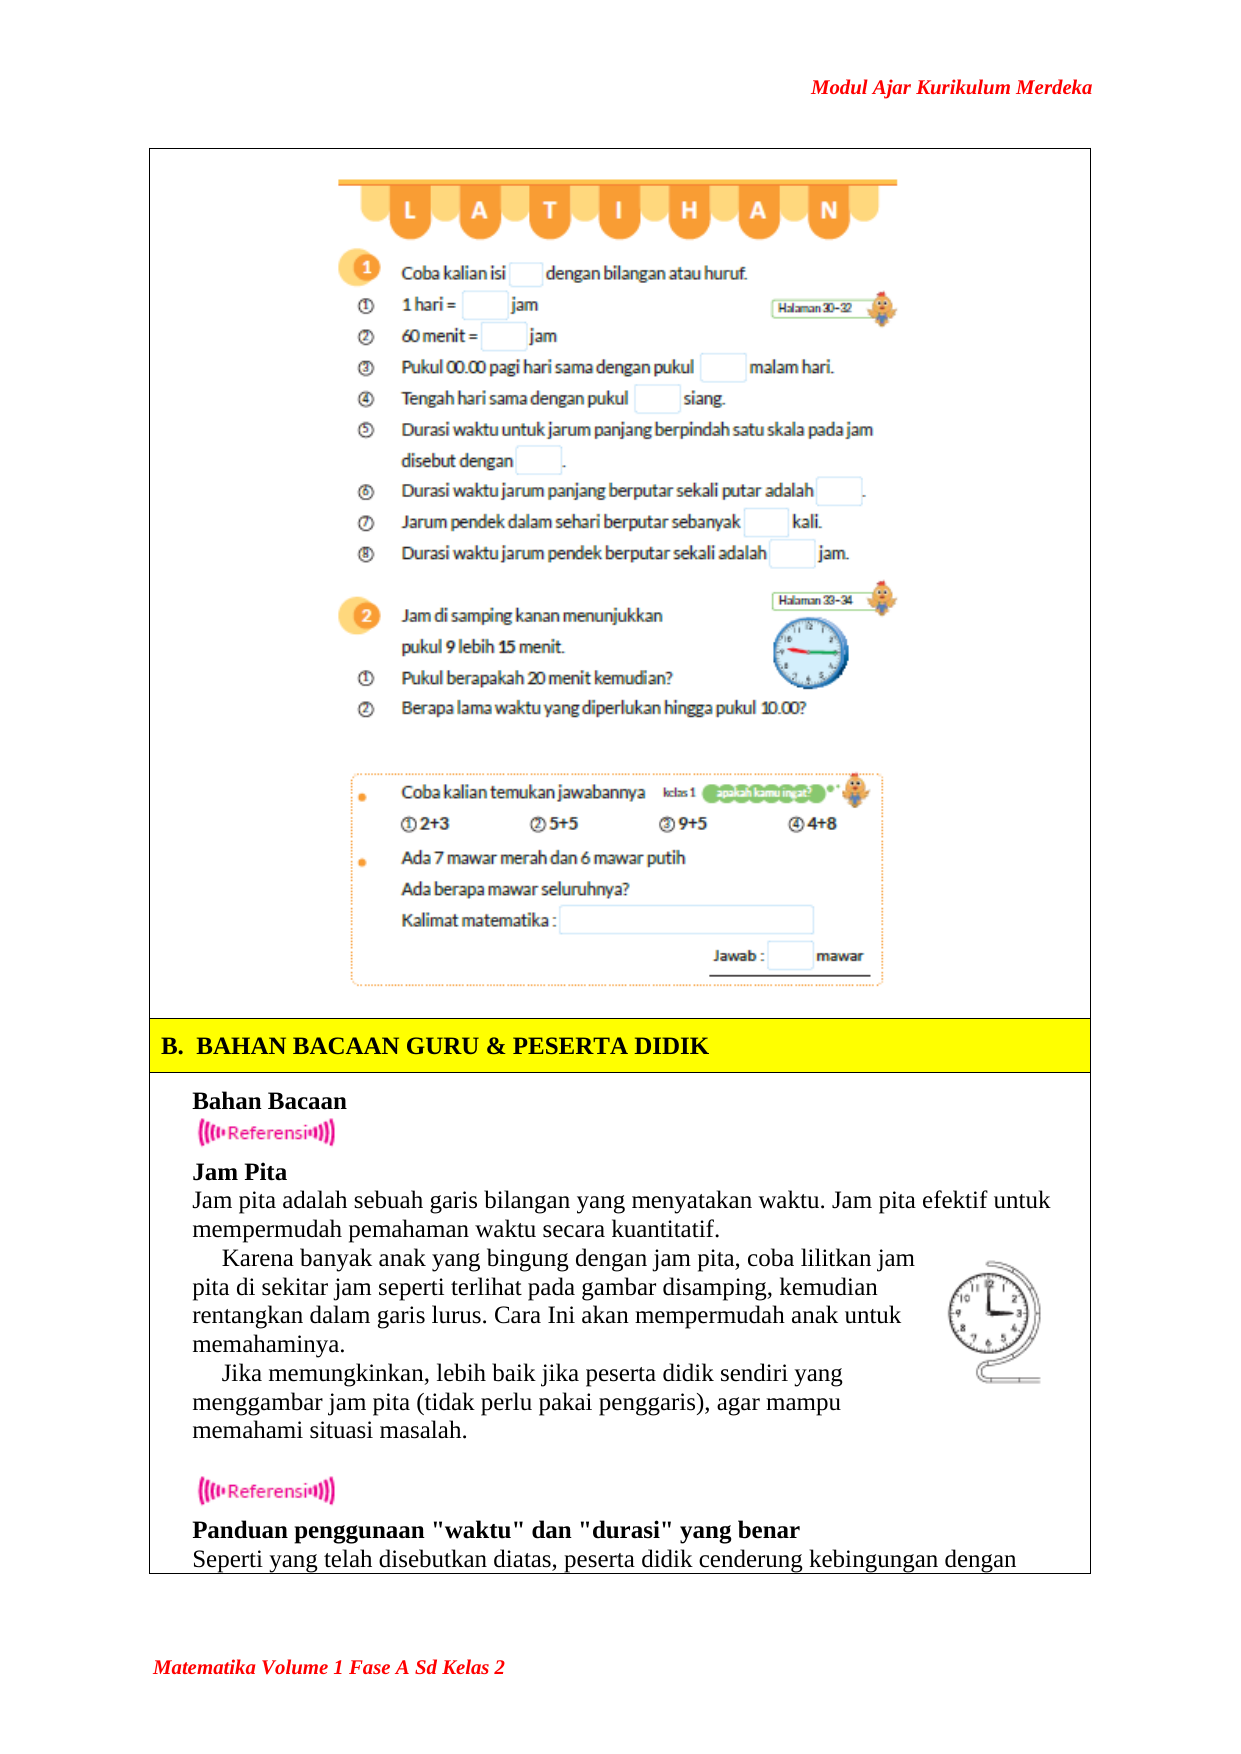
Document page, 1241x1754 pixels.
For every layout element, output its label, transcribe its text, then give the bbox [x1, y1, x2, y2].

picture [323, 161, 924, 1005]
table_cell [150, 1073, 1090, 1573]
table_cell B. BAHAN BACAAN GURU & PESERTA DIDIK [150, 1019, 1090, 1072]
picture [192, 1473, 341, 1516]
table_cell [150, 149, 1090, 1017]
picture [942, 1256, 1047, 1395]
picture [192, 1114, 341, 1157]
